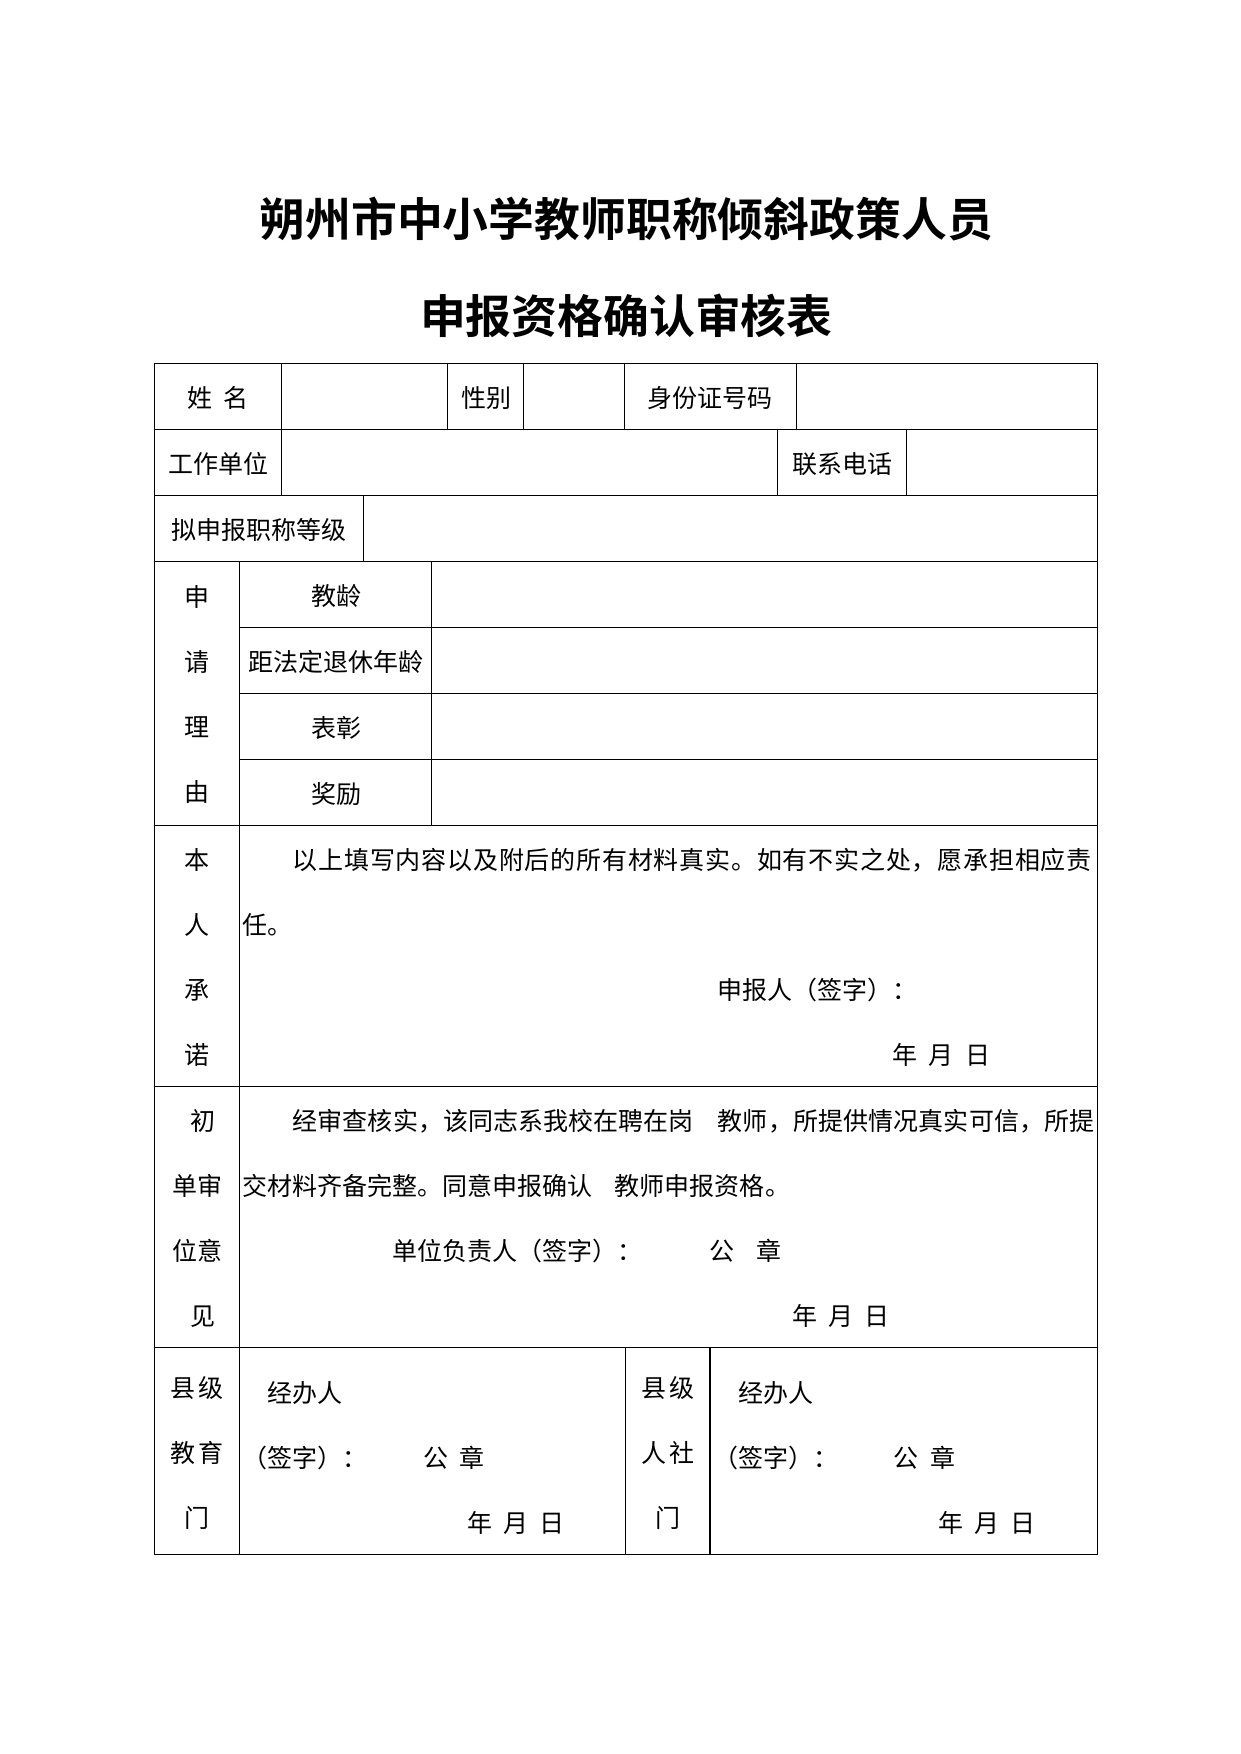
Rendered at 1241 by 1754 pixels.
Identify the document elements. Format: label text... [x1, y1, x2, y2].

table_cell 申 请 理 由 [155, 562, 239, 825]
table_header 性别 [448, 364, 523, 429]
text 申报资格确认审核表 [165, 265, 1087, 363]
table_cell 县级人社门 审核意见 [626, 1348, 709, 1554]
table_cell 联系电话 [778, 430, 906, 495]
table_cell [282, 430, 777, 495]
table_cell 表彰 [240, 694, 431, 759]
table_cell 以上填写内容以及附后的所有材料真实。如有不实之处，愿承担相应责任。 申报人（签字）： 年 月 日 [240, 826, 1097, 1086]
table_cell [364, 496, 1097, 561]
table_cell 本 人 承 诺 [155, 826, 239, 1086]
table_cell 经办人 （签字）： 公 章 年 月 日 [711, 1348, 1097, 1554]
table_cell 距法定退休年龄 [240, 628, 431, 693]
table_cell [432, 694, 1097, 759]
table_cell 经办人 （签字）： 公 章 年 月 日 [240, 1348, 625, 1554]
table_cell 经审查核实，该同志系我校在聘在岗 教师，所提供情况真实可信，所提交材料齐备完整。同意申报确认 教师申报资格。 单位负责人（签字）： 公 章 年 月 日 [240, 1087, 1097, 1347]
table_cell 工作单位 [155, 430, 281, 495]
table_header 姓 名 [155, 364, 281, 429]
table_header 身份证号码 [625, 364, 796, 429]
text 朔州市中小学教师职称倾斜政策人员 [165, 168, 1087, 265]
table_cell 拟申报职称等级 [155, 496, 363, 561]
table_header [797, 364, 1097, 429]
table_cell [432, 562, 1097, 627]
table_cell 奖励 [240, 760, 431, 825]
table_cell [907, 430, 1097, 495]
table_cell [432, 628, 1097, 693]
table_cell [432, 760, 1097, 825]
table_header [524, 364, 624, 429]
table_cell 初 单审 位意 见 [155, 1087, 239, 1347]
table_header [282, 364, 447, 429]
table_cell 县级教育门 审核意见 [155, 1348, 239, 1554]
table_cell 教龄 [240, 562, 431, 627]
